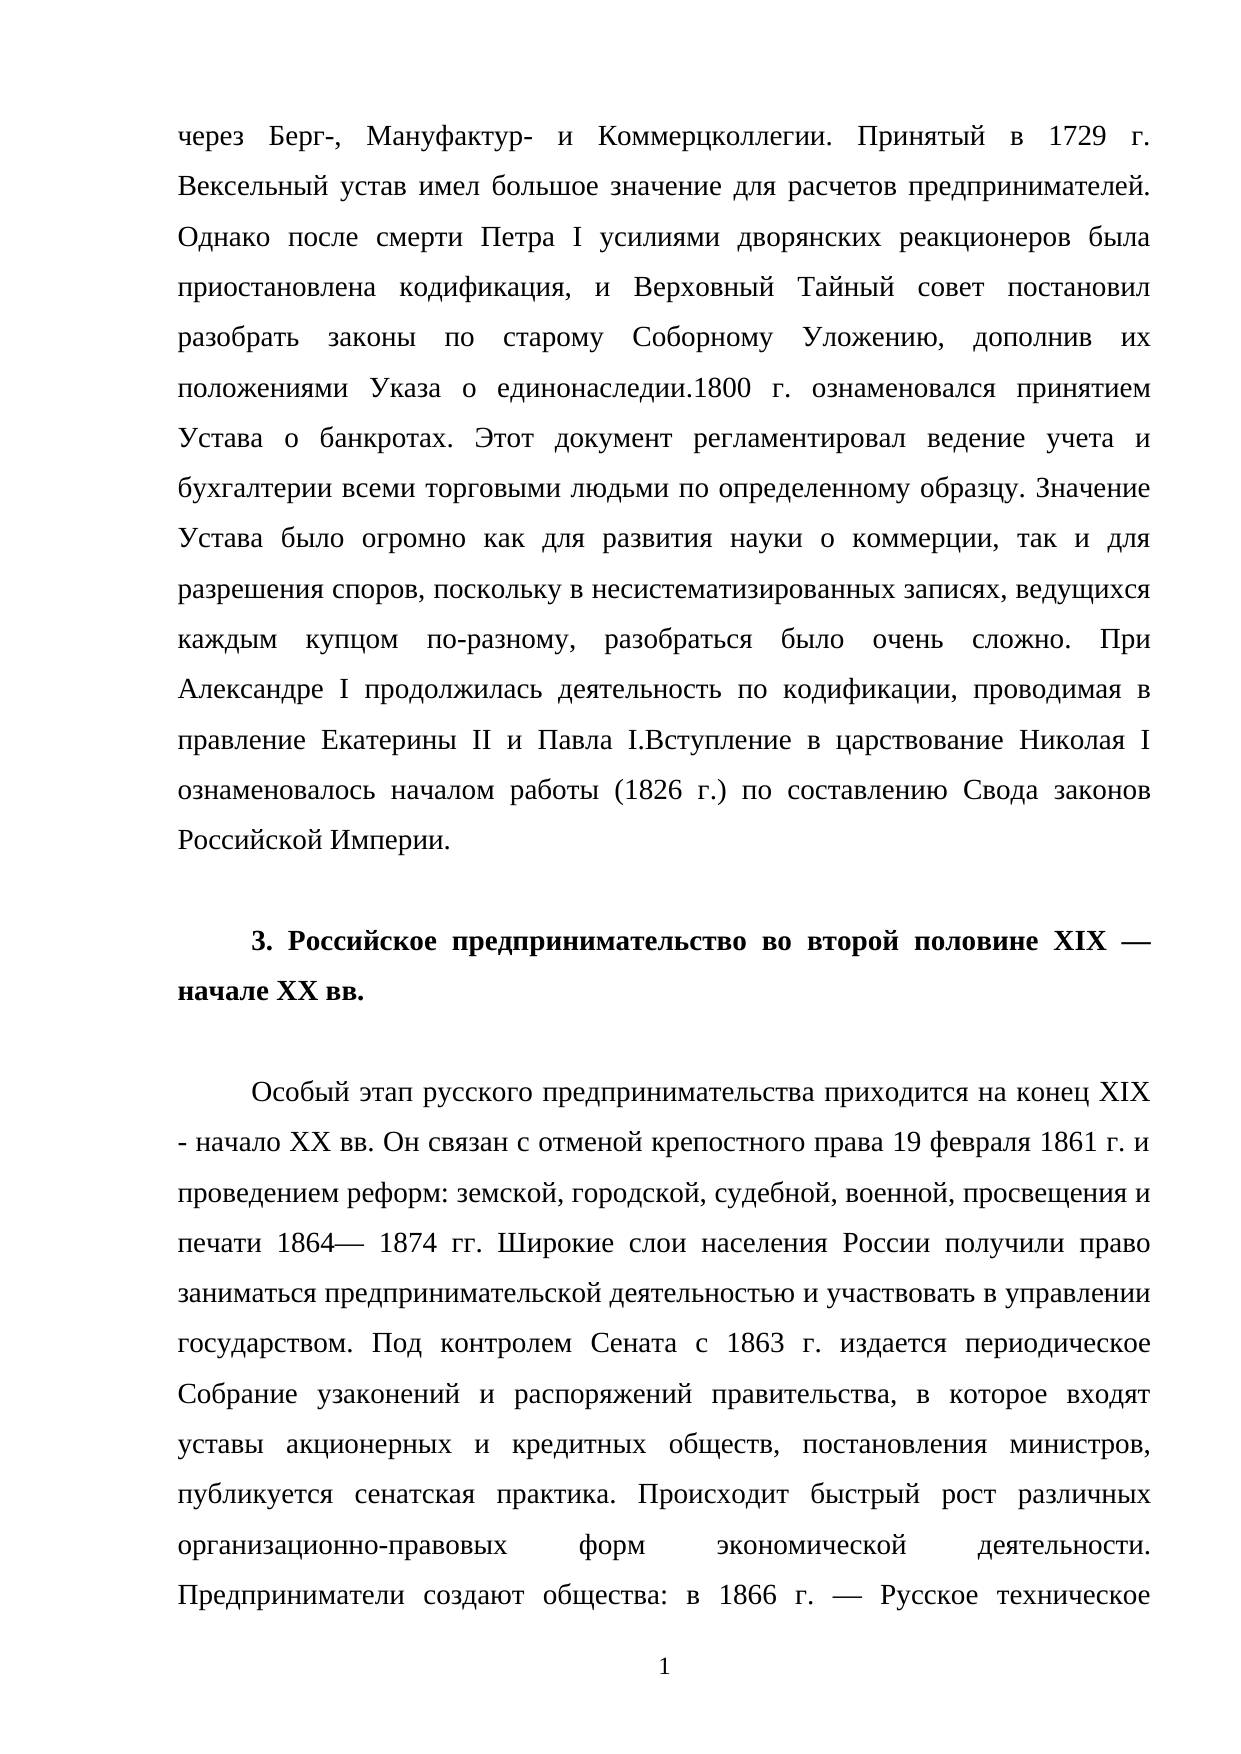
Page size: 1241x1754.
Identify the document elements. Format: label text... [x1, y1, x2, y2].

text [177, 118, 1152, 856]
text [177, 1074, 1152, 1611]
text 3. Российское предпринимательство во второй половине XIX — начале XX вв. [177, 923, 1152, 1007]
